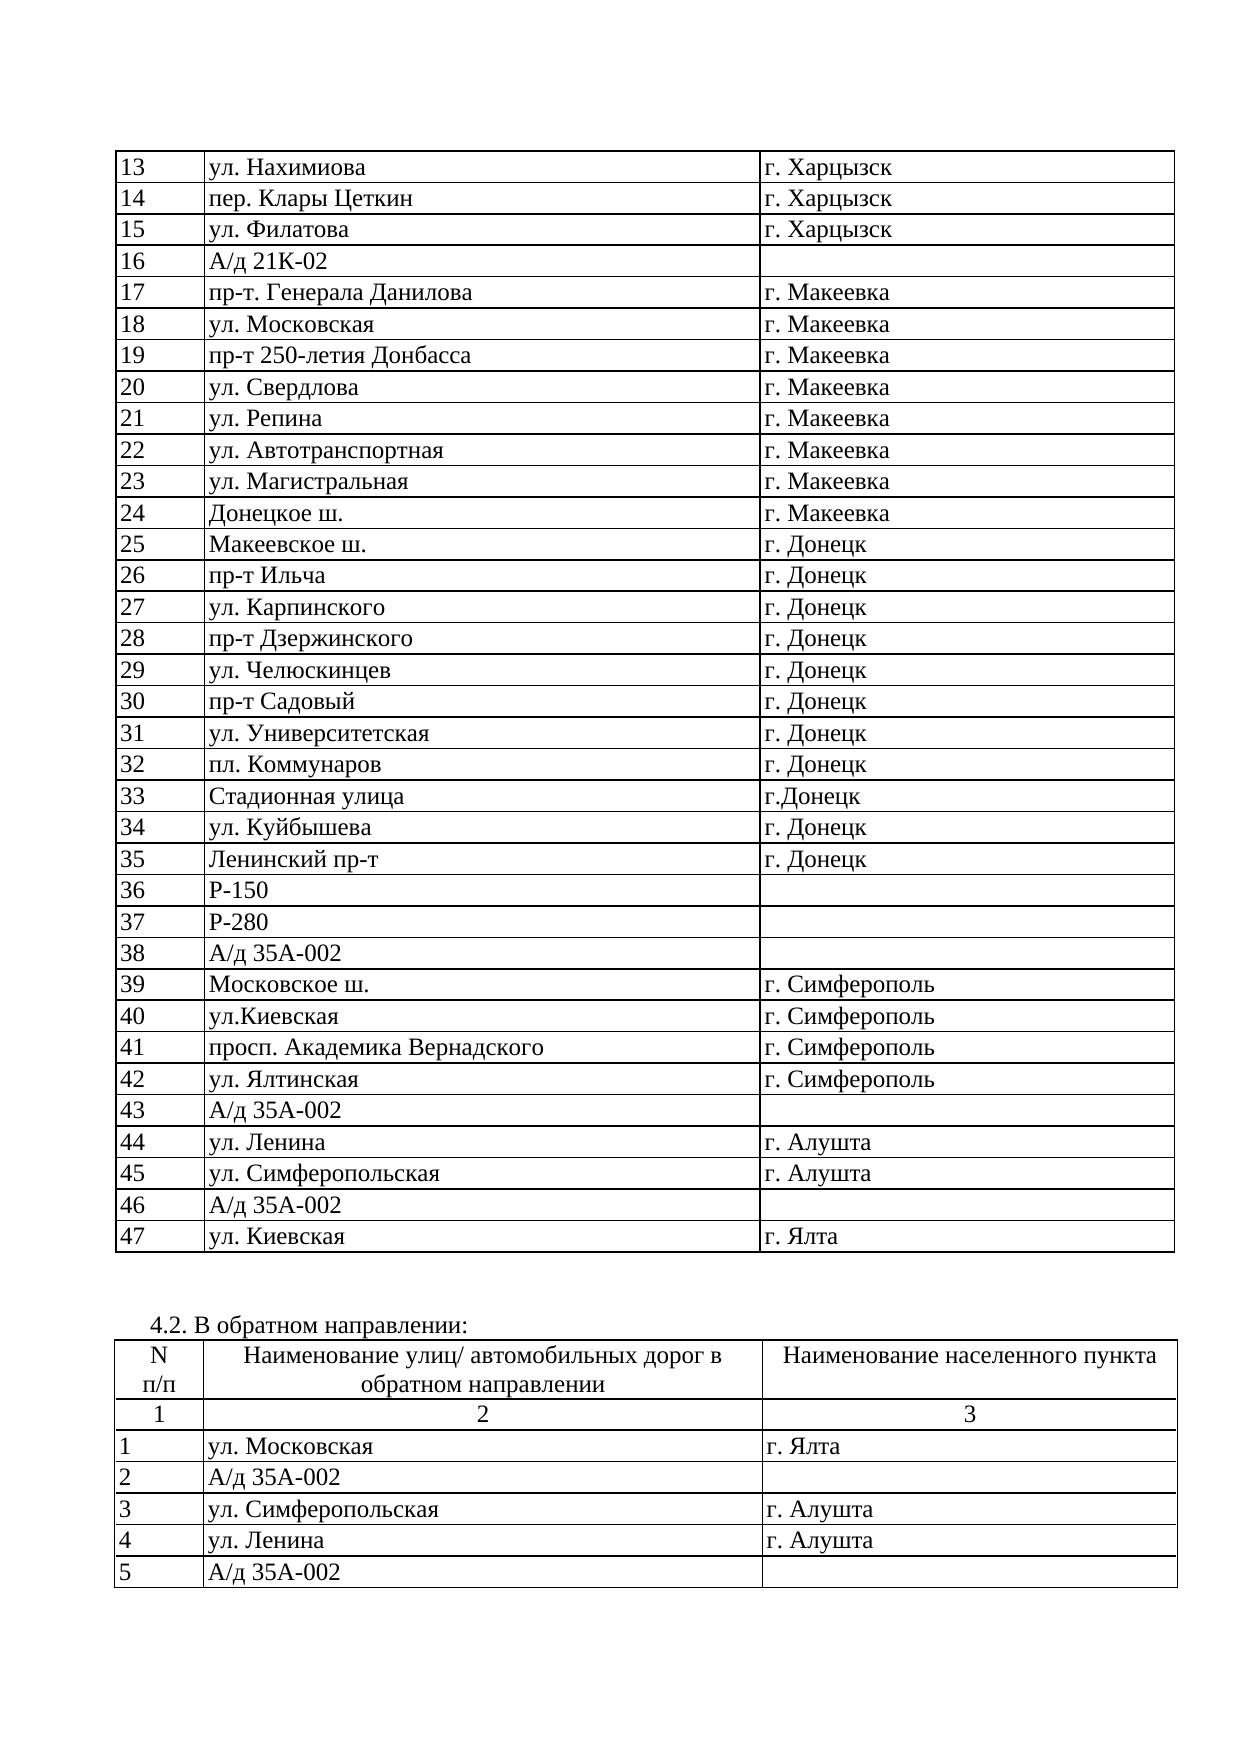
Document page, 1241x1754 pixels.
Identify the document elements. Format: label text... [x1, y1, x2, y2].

table_cell ул.Киевская [205, 1001, 759, 1031]
table_cell г.Донецк [761, 781, 1174, 811]
table_cell 25 [117, 529, 204, 559]
table_cell 17 [117, 277, 204, 307]
table_cell 21 [117, 403, 204, 433]
table_cell [761, 246, 1174, 276]
table_cell г. Макеевка [761, 466, 1174, 496]
table_cell 5 [115, 1556, 203, 1587]
table_cell ул. Симферопольская [204, 1494, 762, 1524]
table_cell 36 [117, 875, 204, 905]
table_cell г. Алушта [761, 1158, 1174, 1188]
table_cell А/д 21К-02 [205, 246, 759, 276]
table_cell ул. Ленина [205, 1127, 759, 1157]
table_cell [761, 1190, 1174, 1219]
table_header Наименование населенного пункта [763, 1341, 1177, 1398]
table_cell пр-т. Генерала Данилова [205, 277, 759, 307]
table_cell 16 [117, 246, 204, 276]
table_cell 3 [115, 1493, 203, 1524]
table_cell 35 [117, 844, 204, 873]
table_cell 39 [117, 970, 204, 999]
table_cell г. Алушта [763, 1524, 1177, 1555]
table_header N п/п [115, 1341, 203, 1398]
table_cell [761, 875, 1174, 905]
table_cell ул. Магистральная [205, 466, 759, 496]
table_cell 42 [117, 1064, 204, 1094]
table_cell Донецкое ш. [205, 498, 759, 527]
table_header Наименование улиц/ автомобильных дорог в обратном направлении [204, 1341, 762, 1398]
table_cell 29 [117, 655, 204, 685]
table_cell г. Макеевка [761, 277, 1174, 307]
table_cell г. Макеевка [761, 435, 1174, 464]
table_cell 2 [115, 1462, 203, 1492]
table_cell г. Ялта [763, 1429, 1177, 1461]
table_cell 38 [117, 938, 204, 968]
table_cell 44 [117, 1127, 204, 1157]
table_cell г. Донецк [761, 686, 1174, 716]
table_cell А/д 35А-002 [204, 1462, 762, 1492]
table_cell г. Симферополь [761, 1032, 1174, 1062]
table_cell ул. Челюскинцев [205, 655, 759, 685]
table_cell ул. Киевская [205, 1221, 759, 1251]
table_cell ул. Ялтинская [205, 1064, 759, 1094]
table_cell 4 [115, 1525, 203, 1555]
table_cell г. Симферополь [761, 970, 1174, 999]
table_cell г. Харцызск [761, 215, 1174, 244]
table_cell ул. Филатова [205, 215, 759, 244]
table_cell г. Донецк [761, 655, 1174, 685]
table_cell 2 [204, 1400, 762, 1429]
table_cell 15 [117, 215, 204, 244]
table_cell 37 [117, 907, 204, 936]
table_cell г. Донецк [761, 529, 1174, 559]
table_cell 26 [117, 561, 204, 590]
table_cell 13 [117, 152, 204, 181]
table_cell 1 [115, 1430, 203, 1461]
table_cell пр-т Садовый [205, 686, 759, 716]
table_cell пр-т 250-летия Донбасса [205, 340, 759, 370]
table_cell [761, 907, 1174, 936]
table_cell 28 [117, 623, 204, 653]
table_cell 18 [117, 309, 204, 339]
table_cell 41 [117, 1032, 204, 1062]
table_cell 40 [117, 1001, 204, 1031]
table_cell Ленинский пр-т [205, 844, 759, 873]
table_cell [763, 1461, 1177, 1492]
table_cell г. Донецк [761, 592, 1174, 622]
table_cell 20 [117, 372, 204, 402]
table_cell 23 [117, 466, 204, 496]
table_cell 45 [117, 1158, 204, 1188]
table_cell 1 [115, 1399, 203, 1429]
table_cell пр-т Дзержинского [205, 623, 759, 653]
table_cell 30 [117, 686, 204, 716]
table_cell ул. Симферопольская [205, 1158, 759, 1188]
table_cell г. Симферополь [761, 1064, 1174, 1094]
table_cell ул. Ленина [204, 1525, 762, 1555]
table_cell Стадионная улица [205, 781, 759, 811]
table_cell г. Макеевка [761, 403, 1174, 433]
table_cell ул. Нахимиова [205, 152, 759, 181]
table_cell [761, 938, 1174, 968]
table_cell Р-150 [205, 875, 759, 905]
table_cell ул. Карпинского [205, 592, 759, 622]
table_cell 31 [117, 718, 204, 748]
table_cell Московское ш. [205, 970, 759, 999]
text 4.2. В обратном направлении: [150, 1310, 1090, 1339]
table_cell 47 [117, 1221, 204, 1251]
table_cell 43 [117, 1095, 204, 1125]
table_cell [763, 1555, 1177, 1587]
table_cell ул. Автотранспортная [205, 435, 759, 464]
table_cell г. Алушта [761, 1127, 1174, 1157]
table_cell Р-280 [205, 907, 759, 936]
table_cell 34 [117, 812, 204, 842]
table_cell 46 [117, 1190, 204, 1219]
table_cell 19 [117, 340, 204, 370]
table_cell г. Макеевка [761, 309, 1174, 339]
table_cell г. Макеевка [761, 498, 1174, 527]
table_cell Макеевское ш. [205, 529, 759, 559]
table_cell ул. Университетская [205, 718, 759, 748]
table_cell 14 [117, 183, 204, 213]
table_cell просп. Академика Вернадского [205, 1032, 759, 1062]
table_cell ул. Московская [205, 309, 759, 339]
table_cell 24 [117, 498, 204, 527]
table_cell 32 [117, 749, 204, 779]
table_cell г. Макеевка [761, 372, 1174, 402]
table_cell г. Макеевка [761, 340, 1174, 370]
table_cell г. Харцызск [761, 183, 1174, 213]
table_cell А/д 35А-002 [205, 1190, 759, 1219]
table_cell г. Донецк [761, 561, 1174, 590]
table_cell пл. Коммунаров [205, 749, 759, 779]
table_cell 27 [117, 592, 204, 622]
table_cell ул. Свердлова [205, 372, 759, 402]
table_cell 3 [763, 1398, 1177, 1429]
table_cell г. Донецк [761, 718, 1174, 748]
table_cell пер. Клары Цеткин [205, 183, 759, 213]
table_cell г. Донецк [761, 812, 1174, 842]
table_cell А/д 35А-002 [205, 938, 759, 968]
table_cell г. Симферополь [761, 1001, 1174, 1031]
table_cell [761, 1095, 1174, 1125]
table_cell ул. Куйбышева [205, 812, 759, 842]
table_cell г. Донецк [761, 844, 1174, 873]
table_cell 33 [117, 781, 204, 811]
table_cell ул. Репина [205, 403, 759, 433]
table_cell г. Донецк [761, 623, 1174, 653]
table_cell г. Харцызск [761, 152, 1174, 181]
table_cell г. Алушта [763, 1492, 1177, 1524]
table_cell г. Ялта [761, 1221, 1174, 1251]
table_cell 22 [117, 435, 204, 464]
table_cell ул. Московская [204, 1431, 762, 1461]
table_cell г. Донецк [761, 749, 1174, 779]
table_cell А/д 35А-002 [205, 1095, 759, 1125]
table_cell пр-т Ильча [205, 561, 759, 590]
table_cell А/д 35А-002 [204, 1557, 762, 1587]
